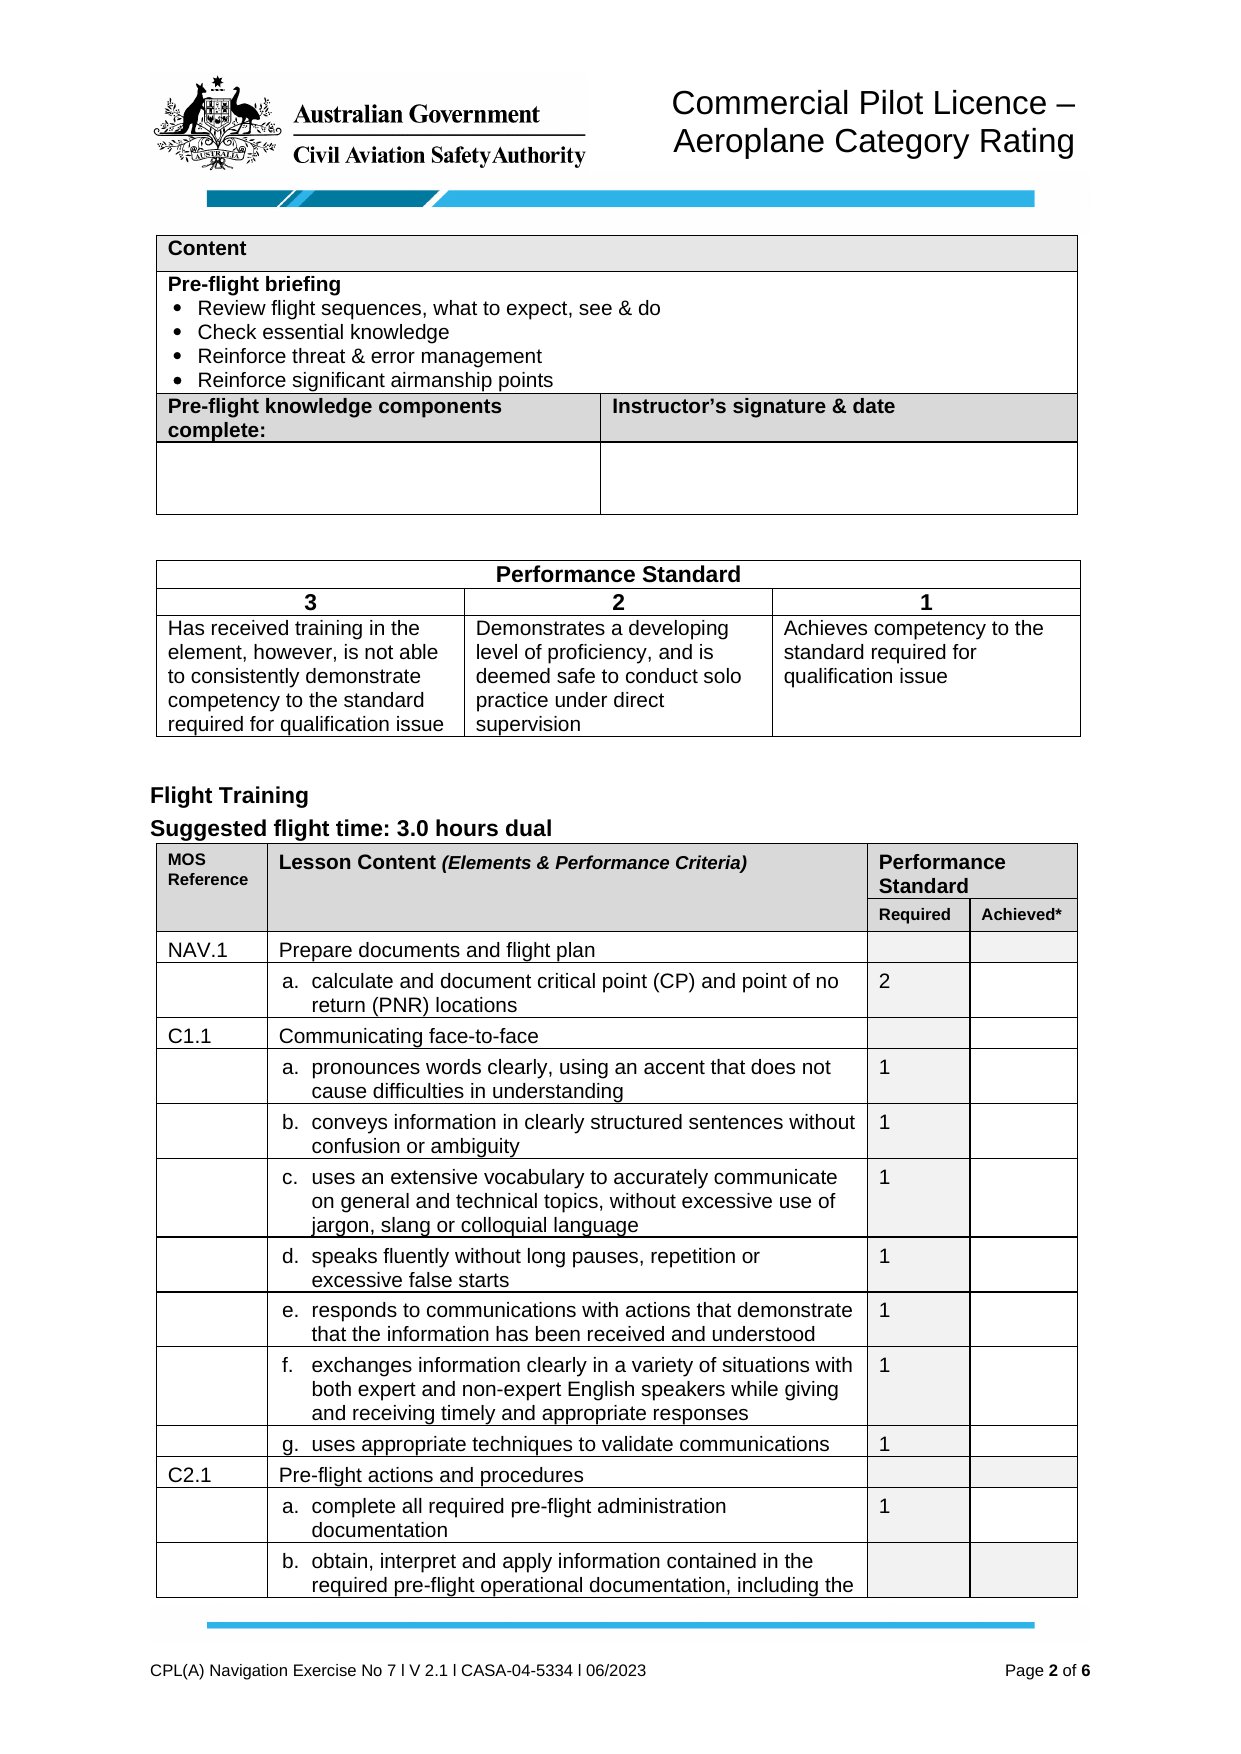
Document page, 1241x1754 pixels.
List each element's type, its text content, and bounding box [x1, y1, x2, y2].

table_cell Prepare documents and flight plan [268, 932, 867, 962]
table_header Content [157, 236, 1077, 271]
table_cell 1 [868, 1104, 969, 1158]
table_cell responds to communications with actions that demonstrate that the information has been received and understood [268, 1293, 867, 1346]
table_cell Communicating face-to-face [268, 1018, 867, 1048]
table_cell [157, 1543, 267, 1597]
table_cell [157, 1238, 267, 1291]
table_cell [157, 443, 600, 514]
table_cell Demonstrates a developing level of proficiency, and is deemed safe to conduct solo practice under direct supervision [465, 616, 772, 736]
table_cell [157, 963, 267, 1017]
table_cell exchanges information clearly in a variety of situations with both expert and non-expert English speakers while giving and receiving timely and appropriate responses [268, 1347, 867, 1425]
table_cell [157, 1104, 267, 1158]
table_cell Pre-flight briefing Review flight sequences, what to expect, see & do Check essential knowledge Reinforce threat & error management Reinforce significant airmanship points [157, 272, 1077, 392]
table_cell [971, 1018, 1077, 1048]
table_cell speaks fluently without long pauses, repetition or excessive false starts [268, 1238, 867, 1291]
table_cell conveys information in clearly structured sentences without confusion or ambiguity [268, 1104, 867, 1158]
table_cell Pre-flight actions and procedures [268, 1457, 867, 1487]
table_cell 1 [868, 1159, 969, 1236]
table_cell [157, 1347, 267, 1425]
table_cell [971, 1104, 1077, 1158]
table_header Performance Standard [868, 844, 1077, 898]
table_cell [868, 1543, 969, 1597]
table_cell [971, 963, 1077, 1017]
table_cell [971, 932, 1077, 962]
table_cell [971, 1347, 1077, 1425]
table_cell [868, 1457, 969, 1487]
table_cell Achieved* [971, 899, 1077, 931]
table_cell C2.1 [157, 1457, 267, 1487]
picture [150, 73, 1091, 235]
table_cell [971, 1159, 1077, 1236]
table_cell [971, 1457, 1077, 1487]
subtitle Flight Training [150, 782, 1090, 808]
table_cell 1 [868, 1049, 969, 1103]
subtitle Suggested flight time: 3.0 hours dual [150, 815, 1090, 841]
table_cell [971, 1293, 1077, 1346]
table_cell 1 [868, 1426, 969, 1456]
table_cell uses appropriate techniques to validate communications [268, 1426, 867, 1456]
table_cell [971, 1238, 1077, 1291]
table_cell obtain, interpret and apply information contained in the required pre-flight operational documentation, including the following: [268, 1543, 867, 1597]
table_cell 1 [868, 1238, 969, 1291]
picture [150, 1604, 1091, 1642]
table_cell [868, 1018, 969, 1048]
table_cell pronounces words clearly, using an accent that does not cause difficulties in understanding [268, 1049, 867, 1103]
table_cell [157, 1426, 267, 1456]
table_cell Pre-flight knowledge components complete: [157, 394, 600, 441]
table_cell Required [868, 899, 969, 931]
table_cell complete all required pre-flight administration documentation [268, 1488, 867, 1542]
table_cell 1 [773, 589, 1080, 615]
table_cell [157, 1488, 267, 1542]
table_cell [601, 443, 1077, 514]
table_header MOS Reference [157, 844, 267, 931]
table_cell [157, 1293, 267, 1346]
table_cell Has received training in the element, however, is not able to consistently demonstrate competency to the standard required for qualification issue [157, 616, 464, 736]
table_cell uses an extensive vocabulary to accurately communicate on general and technical topics, without excessive use of jargon, slang or colloquial language [268, 1159, 867, 1236]
table_cell C1.1 [157, 1018, 267, 1048]
table_cell Achieves competency to the standard required for qualification issue [773, 616, 1080, 736]
table_cell [971, 1543, 1077, 1597]
table_cell Instructor’s signature & date [601, 394, 1077, 441]
table_cell [971, 1049, 1077, 1103]
table_cell 2 [465, 589, 772, 615]
table_cell [971, 1426, 1077, 1456]
table_cell [868, 932, 969, 962]
table_cell [157, 1049, 267, 1103]
table_cell 3 [157, 589, 464, 615]
table_header Performance Standard [157, 561, 1080, 588]
table_cell 2 [868, 963, 969, 1017]
table_cell 1 [868, 1293, 969, 1346]
table_cell 1 [868, 1488, 969, 1542]
table_cell [157, 1159, 267, 1236]
table_header Lesson Content (Elements & Performance Criteria) [268, 844, 867, 931]
table_cell [971, 1488, 1077, 1542]
table_cell calculate and document critical point (CP) and point of no return (PNR) locations [268, 963, 867, 1017]
table_cell 1 [868, 1347, 969, 1425]
table_cell NAV.1 [157, 932, 267, 962]
